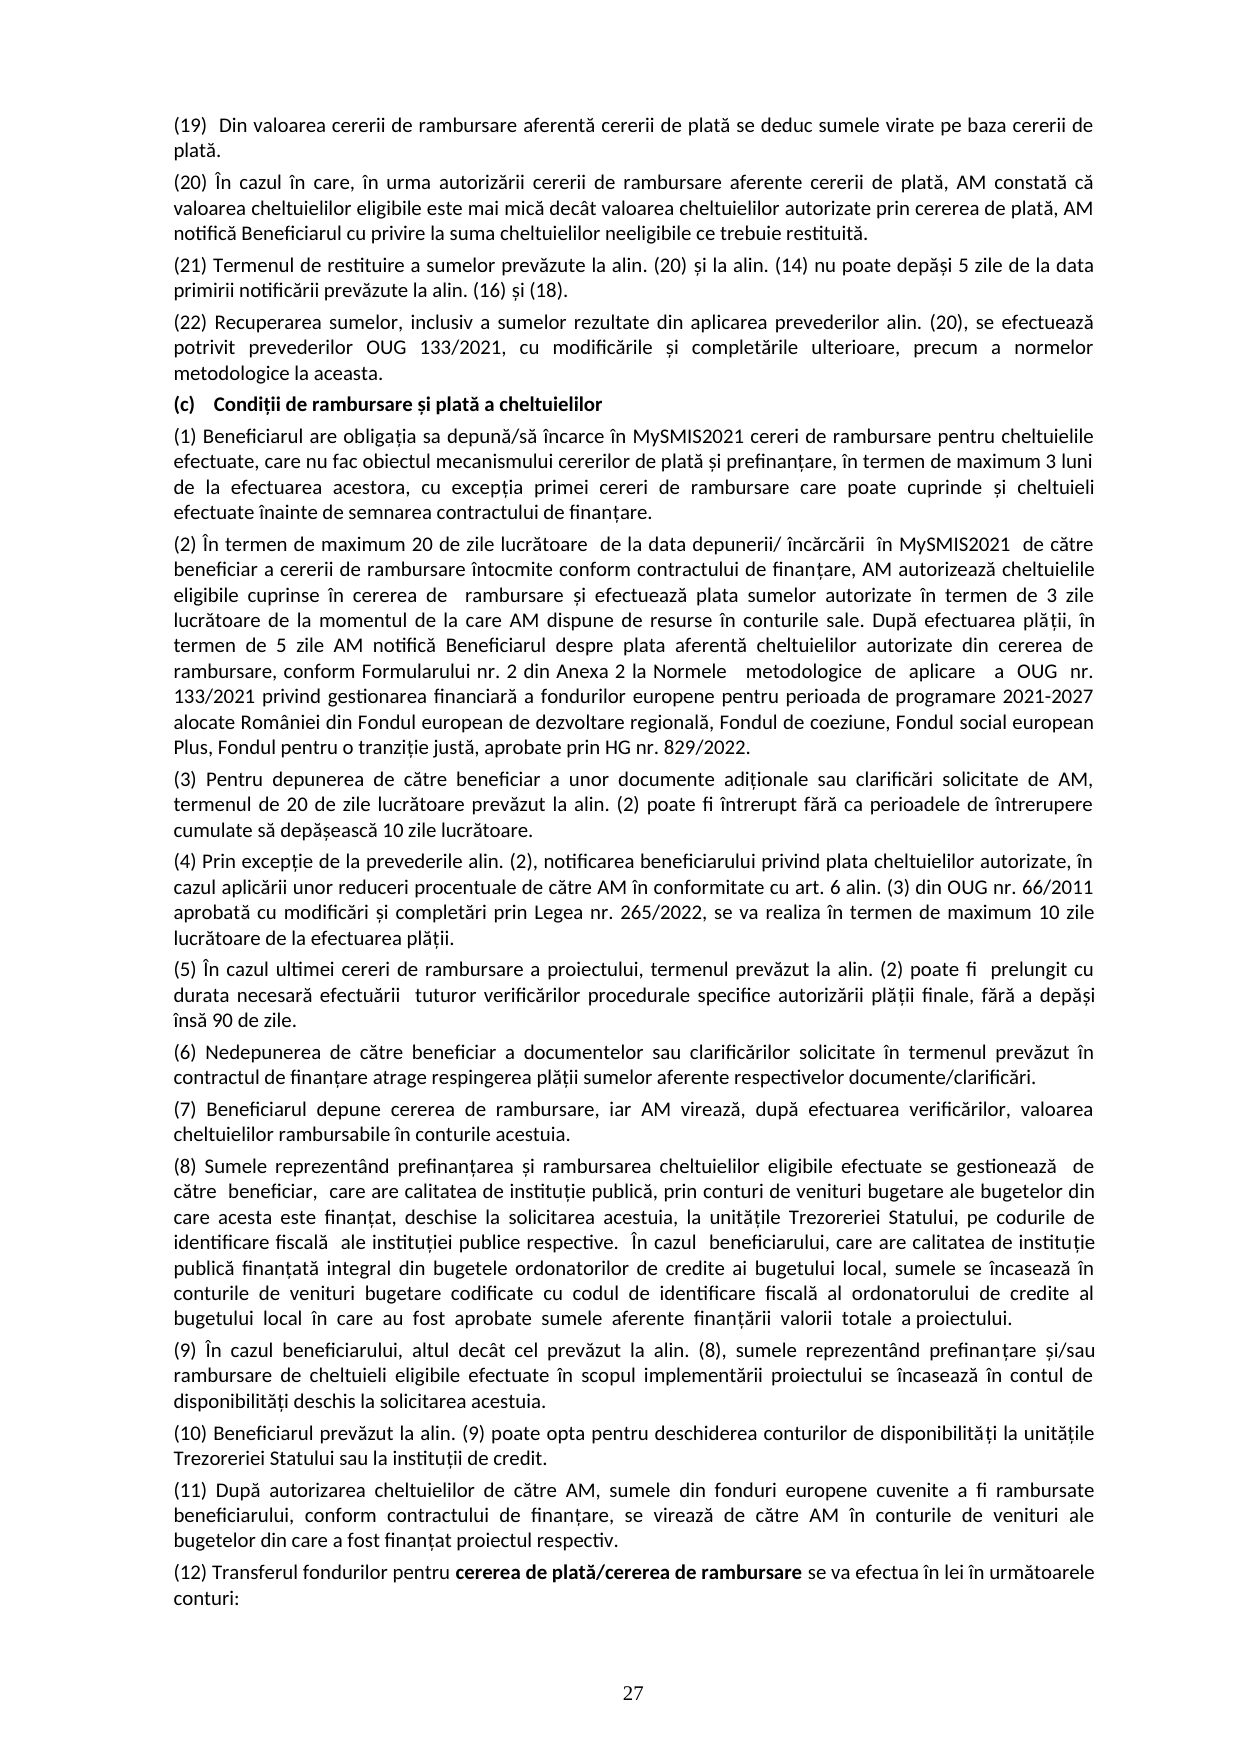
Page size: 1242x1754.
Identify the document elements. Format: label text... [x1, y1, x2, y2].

text (11) După autorizarea cheltuielilor de către AM, sumele din fonduri europene cuvenite a fi rambursate beneficiarului, conform contractului de finanţare, se virează de către AM în conturile de venituri ale bugetelor din care a fost finanţat proiectul respectiv. [173, 1477, 1096, 1553]
text (22) Recuperarea sumelor, inclusiv a sumelor rezultate din aplicarea prevederilor alin. (20), se efectuează potrivit prevederilor OUG 133/2021, cu modificările și completările ulterioare, precum a normelor metodologice la aceasta. [173, 309, 1096, 385]
text (2) În termen de maximum 20 de zile lucrătoare de la data depunerii/ încărcării în MySMIS2021 de către beneficiar a cererii de rambursare întocmite conform contractului de finanţare, AM autorizează cheltuielile eligibile cuprinse în cererea de rambursare şi efectuează plata sumelor autorizate în termen de 3 zile lucrătoare de la momentul de la care AM dispune de resurse în conturile sale. După efectuarea plăţii, în termen de 5 zile AM notifică Beneficiarul despre plata aferentă cheltuielilor autorizate din cererea de rambursare, conform Formularului nr. 2 din Anexa 2 la Normele metodologice de aplicare a OUG nr. 133/2021 privind gestionarea financiară a fondurilor europene pentru perioada de programare 2021-2027 alocate României din Fondul european de dezvoltare regională, Fondul de coeziune, Fondul social european Plus, Fondul pentru o tranziţie justă, aprobate prin HG nr. 829/2022. [173, 531, 1096, 760]
text (10) Beneficiarul prevăzut la alin. (9) poate opta pentru deschiderea conturilor de disponibilităţi la unităţile Trezoreriei Statului sau la instituţii de credit. [173, 1420, 1096, 1471]
text (12) Transferul fondurilor pentru cererea de plată/cererea de rambursare se va efectua în lei în următoarele conturi: [173, 1559, 1096, 1610]
text (1) Beneficiarul are obligaţia sa depună/să încarce în MySMIS2021 cereri de rambursare pentru cheltuielile efectuate, care nu fac obiectul mecanismului cererilor de plată și prefinanțare, în termen de maximum 3 luni de la efectuarea acestora, cu excepţia primei cereri de rambursare care poate cuprinde şi cheltuieli efectuate înainte de semnarea contractului de finanţare. [173, 423, 1096, 525]
text (5) În cazul ultimei cereri de rambursare a proiectului, termenul prevăzut la alin. (2) poate fi prelungit cu durata necesară efectuării tuturor verificărilor procedurale specifice autorizării plăţii finale, fără a depăşi însă 90 de zile. [173, 956, 1096, 1033]
text (7) Beneficiarul depune cererea de rambursare, iar AM virează, după efectuarea verificărilor, valoarea cheltuielilor rambursabile în conturile acestuia. [173, 1096, 1096, 1147]
text (20) În cazul în care, în urma autorizării cererii de rambursare aferente cererii de plată, AM constată că valoarea cheltuielilor eligibile este mai mică decât valoarea cheltuielilor autorizate prin cererea de plată, AM notifică Beneficiarul cu privire la suma cheltuielilor neeligibile ce trebuie restituită. [173, 169, 1096, 246]
text (3) Pentru depunerea de către beneficiar a unor documente adiționale sau clarificări solicitate de AM, termenul de 20 de zile lucrătoare prevăzut la alin. (2) poate fi întrerupt fără ca perioadele de întrerupere cumulate să depășească 10 zile lucrătoare. [173, 766, 1095, 842]
text (9) În cazul beneficiarului, altul decât cel prevăzut la alin. (8), sumele reprezentând prefinanţare şi/sau rambursare de cheltuieli eligibile efectuate în scopul implementării proiectului se încasează în contul de disponibilităţi deschis la solicitarea acestuia. [173, 1337, 1096, 1413]
text (6) Nedepunerea de către beneficiar a documentelor sau clarificărilor solicitate în termenul prevăzut în contractul de finanţare atrage respingerea plății sumelor aferente respectivelor documente/clarificări. [173, 1039, 1096, 1090]
text (4) Prin excepţie de la prevederile alin. (2), notificarea beneficiarului privind plata cheltuielilor autorizate, în cazul aplicării unor reduceri procentuale de către AM în conformitate cu art. 6 alin. (3) din OUG nr. 66/2011 aprobată cu modificări şi completări prin Legea nr. 265/2022, se va realiza în termen de maximum 10 zile lucrătoare de la efectuarea plăţii. [173, 848, 1096, 950]
text (8) Sumele reprezentând prefinanţarea şi rambursarea cheltuielilor eligibile efectuate se gestionează de către beneficiar, care are calitatea de instituţie publică, prin conturi de venituri bugetare ale bugetelor din care acesta este finanţat, deschise la solicitarea acestuia, la unităţile Trezoreriei Statului, pe codurile de identificare fiscală ale instituţiei publice respective. În cazul beneficiarului, care are calitatea de instituţie publică finanţată integral din bugetele ordonatorilor de credite ai bugetului local, sumele se încasează în conturile de venituri bugetare codificate cu codul de identificare fiscală al ordonatorului de credite al bugetului local în care au fost aprobate sumele aferente finanţării valorii totale a proiectului. [173, 1153, 1096, 1331]
text (c) Condiții de rambursare și plată a cheltuielilor [173, 391, 902, 417]
text (19) Din valoarea cererii de rambursare aferentă cererii de plată se deduc sumele virate pe baza cererii de plată. [173, 112, 1096, 163]
text (21) Termenul de restituire a sumelor prevăzute la alin. (20) şi la alin. (14) nu poate depăşi 5 zile de la data primirii notificării prevăzute la alin. (16) şi (18). [173, 252, 1094, 303]
